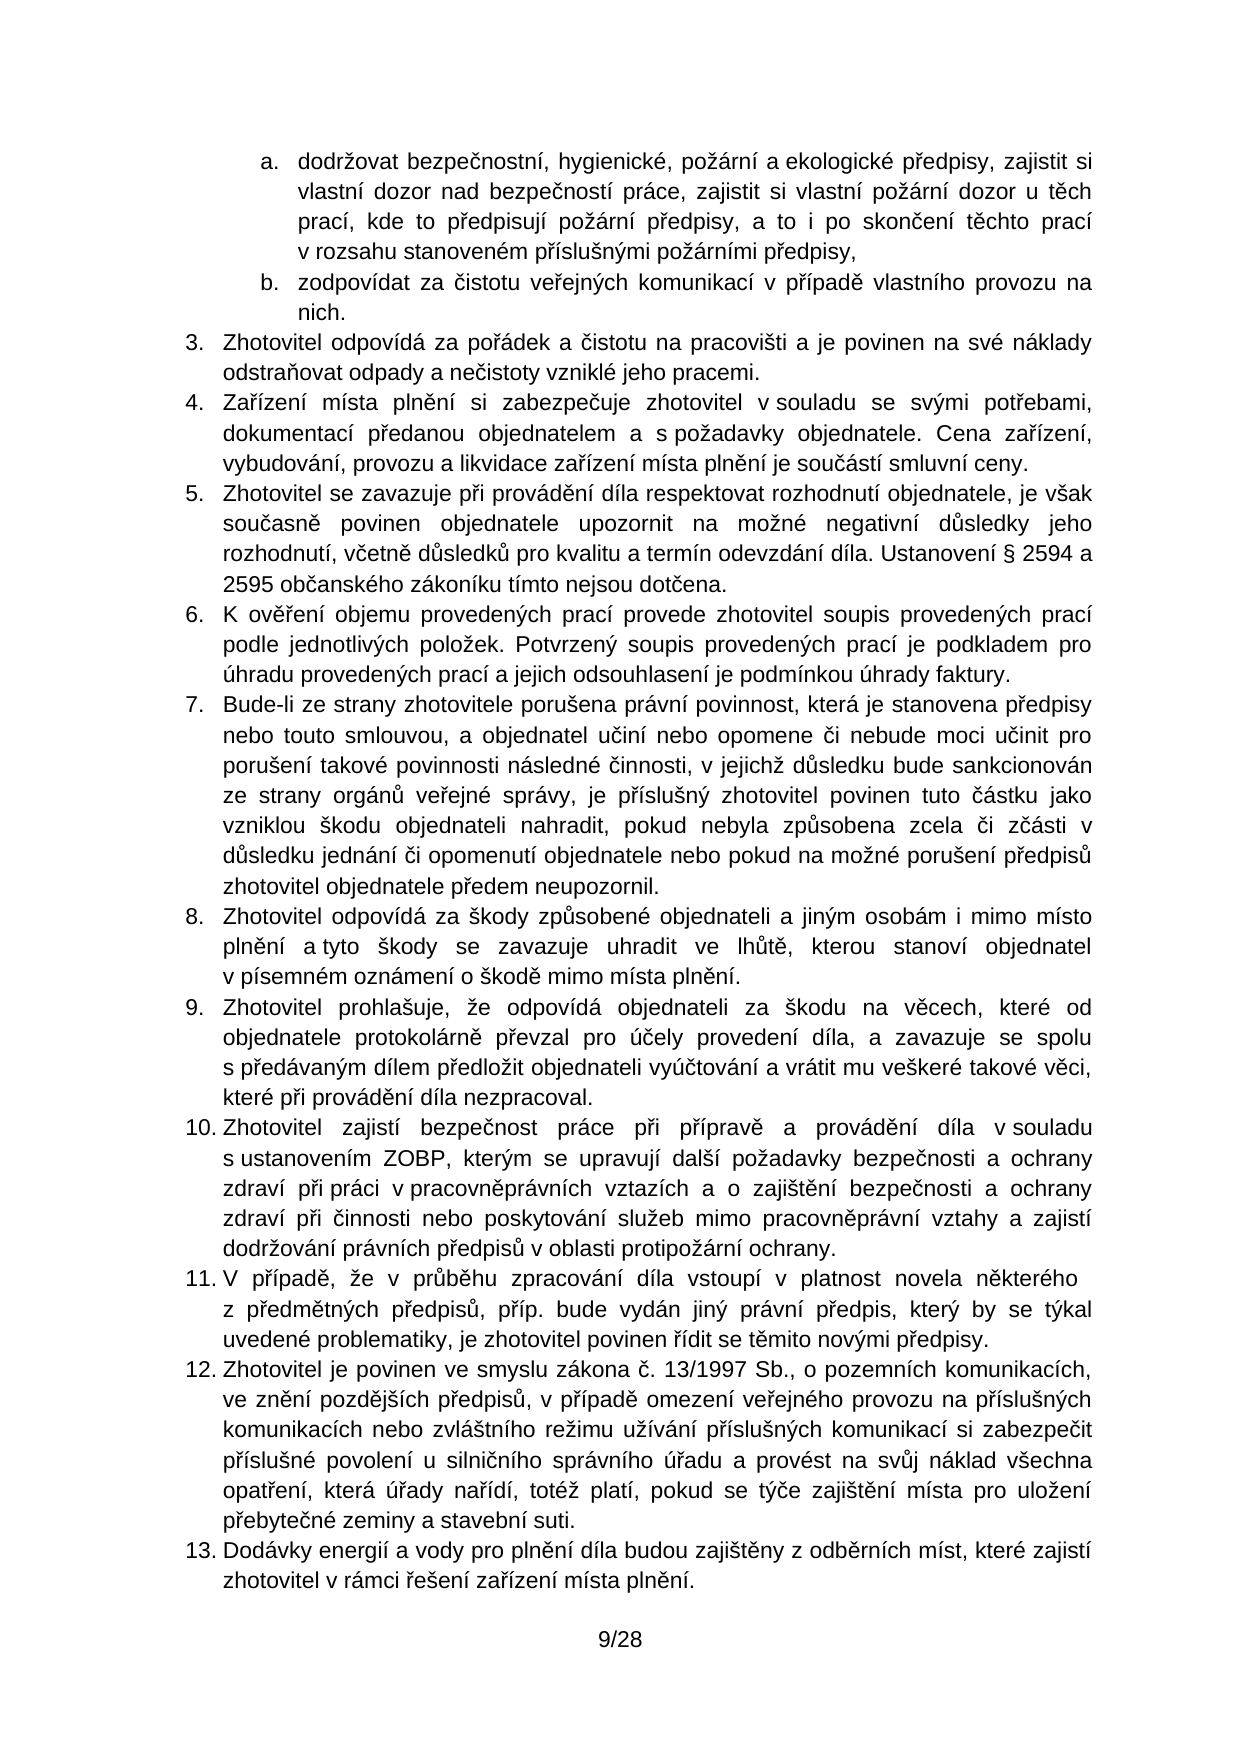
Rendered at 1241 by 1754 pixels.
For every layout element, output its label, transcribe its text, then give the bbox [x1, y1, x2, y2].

list Zhotovitel odpovídá za škody způsobené objednateli a jiným osobám i mimo místo plnění a tyto škody se zavazuje uhradit ve lhůtě, kterou stanoví objednatel v písemném oznámení o škodě mimo místa plnění. [185, 903, 1093, 989]
list zodpovídat za čistotu veřejných komunikací v případě vlastního provozu na nich. [260, 268, 1093, 325]
list Zhotovitel odpovídá za pořádek a čistotu na pracovišti a je povinen na své náklady odstraňovat odpady a nečistoty vzniklé jeho pracemi. [185, 329, 1093, 385]
list Zhotovitel zajistí bezpečnost práce při přípravě a provádění díla v souladu s ustanovením ZOBP, kterým se upravují další požadavky bezpečnosti a ochrany zdraví při práci v pracovněprávních vztazích a o zajištění bezpečnosti a ochrany zdraví při činnosti nebo poskytování služeb mimo pracovněprávní vztahy a zajistí dodržování právních předpisů v oblasti protipožární ochrany. [185, 1114, 1093, 1261]
list V případě, že v průběhu zpracování díla vstoupí v platnost novela některého z předmětných předpisů, příp. bude vydán jiný právní předpis, který by se týkal uvedené problematiky, je zhotovitel povinen řídit se těmito novými předpisy. [185, 1265, 1093, 1352]
list Zhotovitel se zavazuje při provádění díla respektovat rozhodnutí objednatele, je však současně povinen objednatele upozornit na možné negativní důsledky jeho rozhodnutí, včetně důsledků pro kvalitu a termín odevzdání díla. Ustanovení § 2594 a 2595 občanského zákoníku tímto nejsou dotčena. [185, 480, 1093, 597]
list Dodávky energií a vody pro plnění díla budou zajištěny z odběrních míst, které zajistí zhotovitel v rámci řešení zařízení místa plnění. [185, 1537, 1093, 1594]
list K ověření objemu provedených prací provede zhotovitel soupis provedených prací podle jednotlivých položek. Potvrzený soupis provedených prací je podkladem pro úhradu provedených prací a jejich odsouhlasení je podmínkou úhrady faktury. [185, 601, 1093, 687]
list Bude-li ze strany zhotovitele porušena právní povinnost, která je stanovena předpisy nebo touto smlouvou, a objednatel učiní nebo opomene či nebude moci učinit pro porušení takové povinnosti následné činnosti, v jejichž důsledku bude sankcionován ze strany orgánů veřejné správy, je příslušný zhotovitel povinen tuto částku jako vzniklou škodu objednateli nahradit, pokud nebyla způsobena zcela či zčásti v důsledku jednání či opomenutí objednatele nebo pokud na možné porušení předpisů zhotovitel objednatele předem neupozornil. [185, 691, 1093, 899]
list Zhotovitel prohlašuje, že odpovídá objednateli za škodu na věcech, které od objednatele protokolárně převzal pro účely provedení díla, a zavazuje se spolu s předávaným dílem předložit objednateli vyúčtování a vrátit mu veškeré takové věci, které při provádění díla nezpracoval. [185, 993, 1093, 1110]
list dodržovat bezpečnostní, hygienické, požární a ekologické předpisy, zajistit si vlastní dozor nad bezpečností práce, zajistit si vlastní požární dozor u těch prací, kde to předpisují požární předpisy, a to i po skončení těchto prací v rozsahu stanoveném příslušnými požárními předpisy, [260, 148, 1093, 264]
list Zhotovitel je povinen ve smyslu zákona č. 13/1997 Sb., o pozemních komunikacích, ve znění pozdějších předpisů, v případě omezení veřejného provozu na příslušných komunikacích nebo zvláštního režimu užívání příslušných komunikací si zabezpečit příslušné povolení u silničního správního úřadu a provést na svůj náklad všechna opatření, která úřady nařídí, totéž platí, pokud se týče zajištění místa pro uložení přebytečné zeminy a stavební suti. [185, 1356, 1093, 1533]
list Zařízení místa plnění si zabezpečuje zhotovitel v souladu se svými potřebami, dokumentací předanou objednatelem a s požadavky objednatele. Cena zařízení, vybudování, provozu a likvidace zařízení místa plnění je součástí smluvní ceny. [185, 389, 1093, 476]
